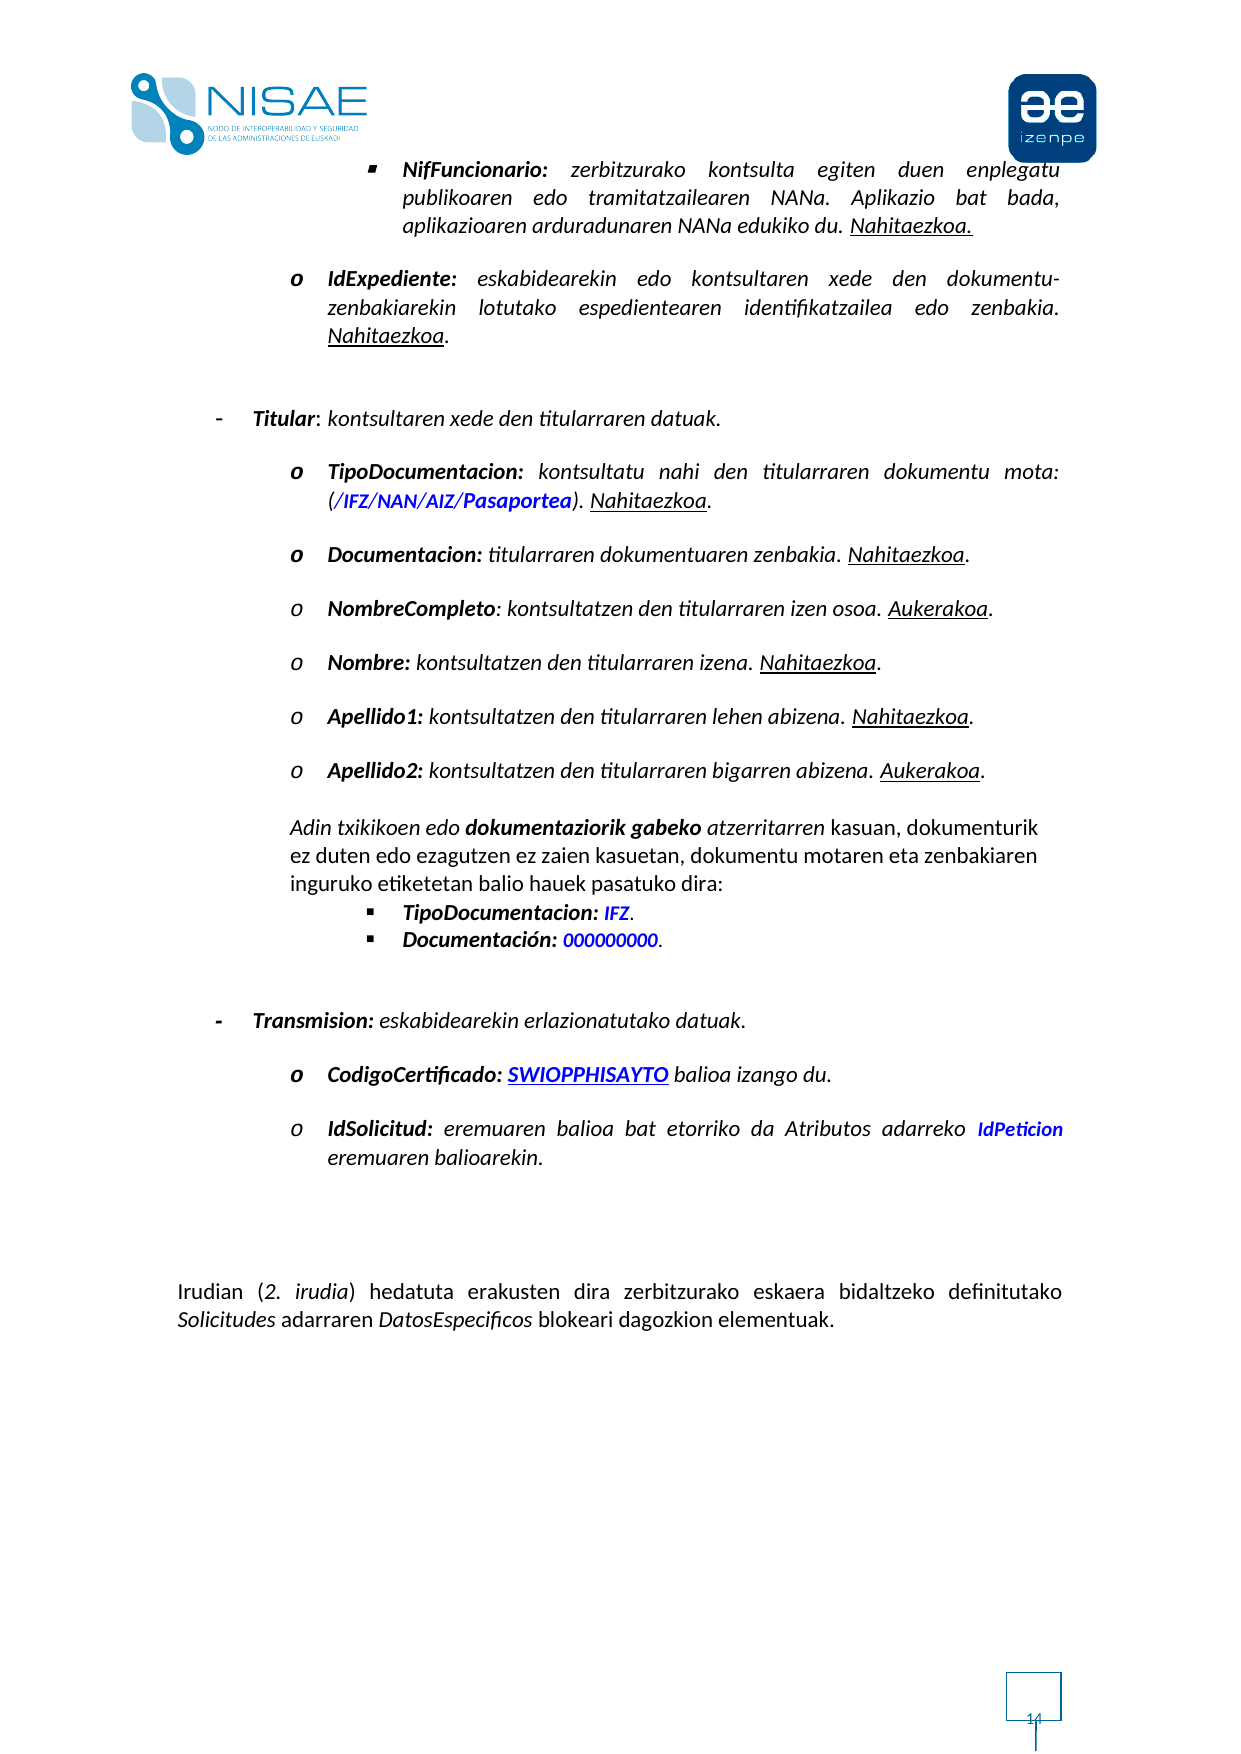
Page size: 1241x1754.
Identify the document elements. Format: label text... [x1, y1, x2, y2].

picture [181, 131, 193, 143]
list Titular: kontsultaren xede den titularraren datuak. [215, 402, 1063, 432]
list Adin txikikoen edo dokumentaziorik gabeko atzerritarren kasuan, dokumenturik ez duten edo ezagutzen ez zaien kasuetan, dokumentu motaren eta zenbakiaren inguruko etiketetan balio hauek pasatuko dira: [290, 813, 1063, 898]
list Transmision: eskabidearekin erlazionatutako datuak. [215, 1007, 1063, 1035]
list TipoDocumentacion: IFZ. [365, 898, 1063, 926]
list NombreCompleto: kontsultatzen den titularraren izen osoa. Aukerakoa. [290, 594, 1063, 623]
list Documentacion: titularraren dokumentuaren zenbakia. Nahitaezkoa. [290, 540, 1063, 569]
list TipoDocumentacion: kontsultatu nahi den titularraren dokumentu mota: (/IFZ/NAN/AIZ/Pasaportea). Nahitaezkoa. [290, 457, 1063, 515]
list Apellido1: kontsultatzen den titularraren lehen abizena. Nahitaezkoa. [290, 702, 1063, 731]
list IdExpediente: eskabidearekin edo kontsultaren xede den dokumentu-zenbakiarekin lotutako espedientearen identifikatzailea edo zenbakia. Nahitaezkoa. [290, 264, 1063, 349]
picture [118, 73, 180, 155]
list Apellido2: kontsultatzen den titularraren bigarren abizena. Aukerakoa. [290, 756, 1063, 786]
list IdSolicitud: eremuaren balioa bat etorriko da Atributos adarreko IdPeticion eremuaren balioarekin. [290, 1114, 1063, 1171]
picture [139, 81, 148, 90]
picture [1007, 74, 1097, 163]
text Irudian (2. irudia) hedatuta erakusten dira zerbitzurako eskaera bidaltzeko definitutako Solicitudes adarraren DatosEspecificos blokeari dagozkion elementuak. [177, 1277, 1063, 1333]
list CodigoCertificado: SWIOPPHISAYTO balioa izango du. [290, 1060, 1063, 1089]
list NifFuncionario: zerbitzurako kontsulta egiten duen enplegatu publikoaren edo tramitatzailearen NANa. Aplikazio bat bada, aplikazioaren arduradunaren NANa edukiko du. Nahitaezkoa. [365, 155, 1063, 239]
list Documentación: 000000000. [365, 926, 1063, 954]
picture [149, 73, 386, 155]
list Nombre: kontsultatzen den titularraren izena. Nahitaezkoa. [290, 648, 1063, 677]
